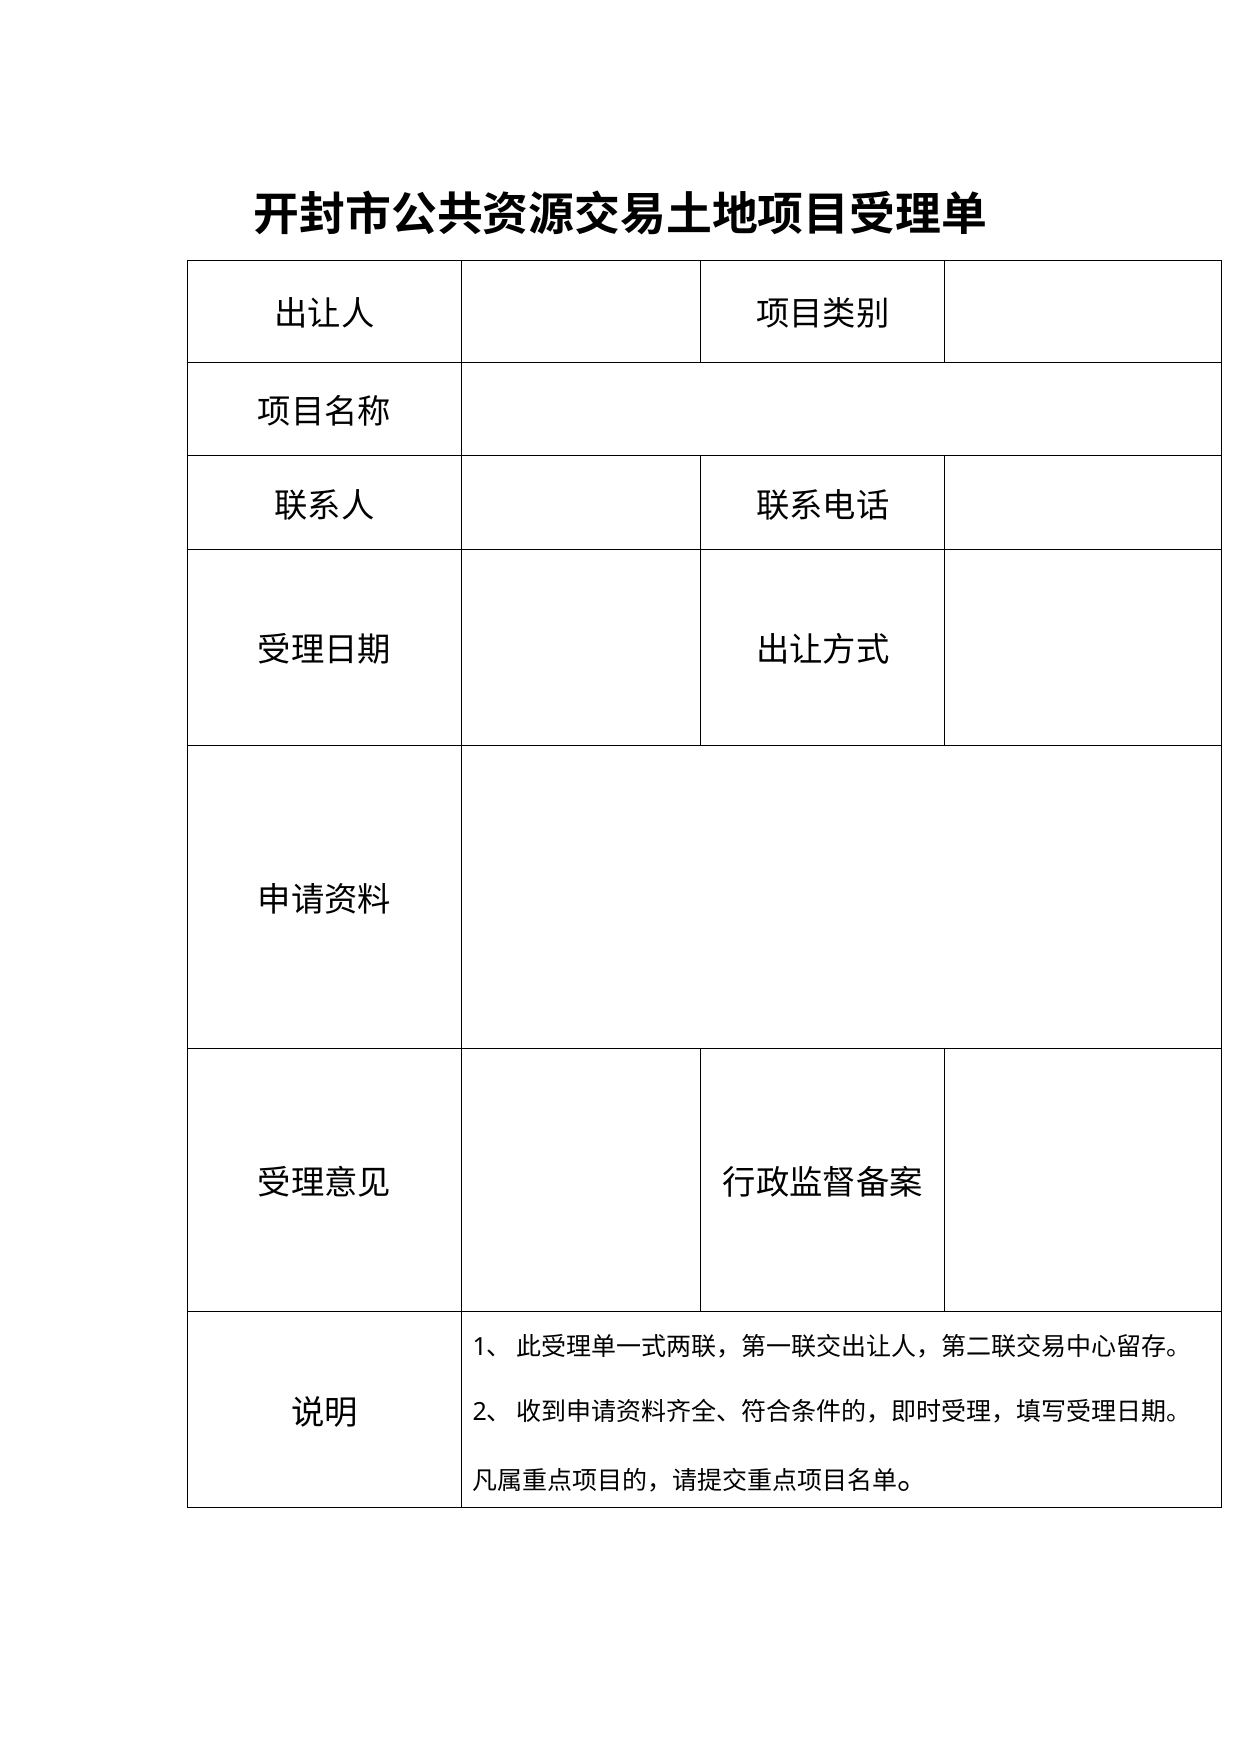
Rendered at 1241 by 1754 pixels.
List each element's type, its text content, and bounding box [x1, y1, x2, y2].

table_header [462, 261, 700, 362]
table_cell [462, 363, 1221, 455]
table_cell [945, 456, 1221, 549]
table_cell [462, 456, 700, 549]
text 开封市公共资源交易土地项目受理单 [187, 162, 1053, 259]
table_cell 联系电话 [701, 456, 944, 549]
table_cell [945, 550, 1221, 745]
table_cell 此受理单一式两联，第一联交出让人，第二联交易中心留存。 收到申请资料齐全、符合条件的，即时受理，填写受理日期。 凡属重点项目的，请提交重点项目名单。 [462, 1312, 1221, 1507]
table_header 项目类别 [701, 261, 944, 362]
table_header [945, 261, 1221, 362]
table_cell 联系人 [188, 456, 461, 549]
table_cell 说明 [188, 1312, 461, 1507]
table_cell [945, 1049, 1221, 1311]
table_cell 受理日期 [188, 550, 461, 745]
table_cell 受理意见 [188, 1049, 461, 1311]
table_header 出让人 [188, 261, 461, 362]
table_cell [462, 550, 700, 745]
table_cell 出让方式 [701, 550, 944, 745]
table_cell 行政监督备案 [701, 1049, 944, 1311]
table_cell 项目名称 [188, 363, 461, 455]
table_cell 申请资料 [188, 746, 461, 1048]
table_cell [462, 746, 1221, 1048]
table_cell [462, 1049, 700, 1311]
